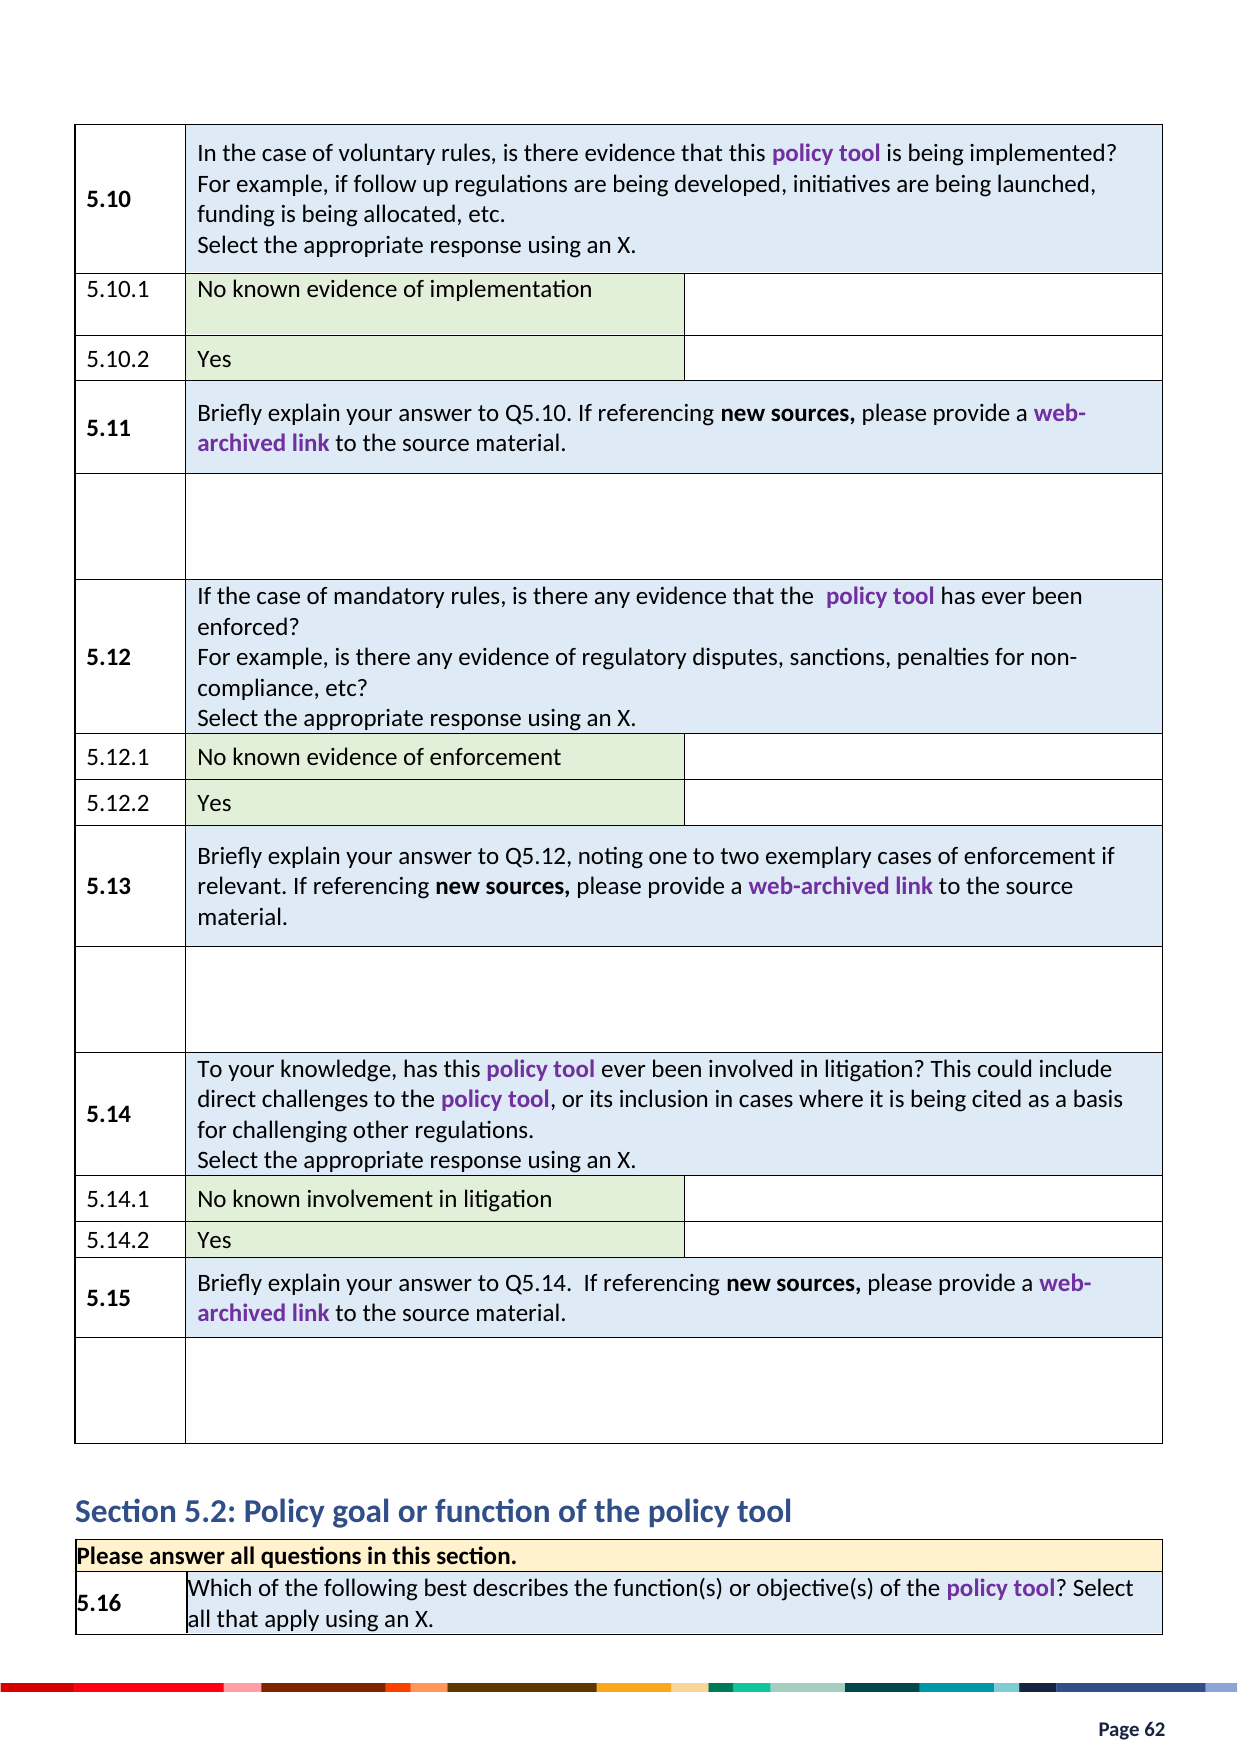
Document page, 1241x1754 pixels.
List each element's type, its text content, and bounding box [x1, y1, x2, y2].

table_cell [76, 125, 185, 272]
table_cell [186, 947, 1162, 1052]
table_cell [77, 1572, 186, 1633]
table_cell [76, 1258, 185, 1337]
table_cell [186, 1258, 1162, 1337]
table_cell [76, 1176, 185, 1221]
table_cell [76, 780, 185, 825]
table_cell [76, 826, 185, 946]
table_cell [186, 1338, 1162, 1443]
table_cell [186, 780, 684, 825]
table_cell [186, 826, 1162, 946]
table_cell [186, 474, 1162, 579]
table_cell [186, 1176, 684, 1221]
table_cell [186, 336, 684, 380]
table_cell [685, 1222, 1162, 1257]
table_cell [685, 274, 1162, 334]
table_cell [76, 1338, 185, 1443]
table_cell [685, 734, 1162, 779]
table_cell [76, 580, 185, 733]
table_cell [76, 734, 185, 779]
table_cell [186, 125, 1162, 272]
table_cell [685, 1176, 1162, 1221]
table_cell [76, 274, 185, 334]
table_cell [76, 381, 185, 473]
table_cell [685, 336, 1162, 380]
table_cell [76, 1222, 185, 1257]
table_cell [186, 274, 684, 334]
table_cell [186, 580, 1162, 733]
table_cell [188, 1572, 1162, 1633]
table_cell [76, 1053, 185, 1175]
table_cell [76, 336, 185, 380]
subtitle Section 5.2: Policy goal or function of the policy tool [75, 1490, 1165, 1530]
picture [0, 1683, 1236, 1692]
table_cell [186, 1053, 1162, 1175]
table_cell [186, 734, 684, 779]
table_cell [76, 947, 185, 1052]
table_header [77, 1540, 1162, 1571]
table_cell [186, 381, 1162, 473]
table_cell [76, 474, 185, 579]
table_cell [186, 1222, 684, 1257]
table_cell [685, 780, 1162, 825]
